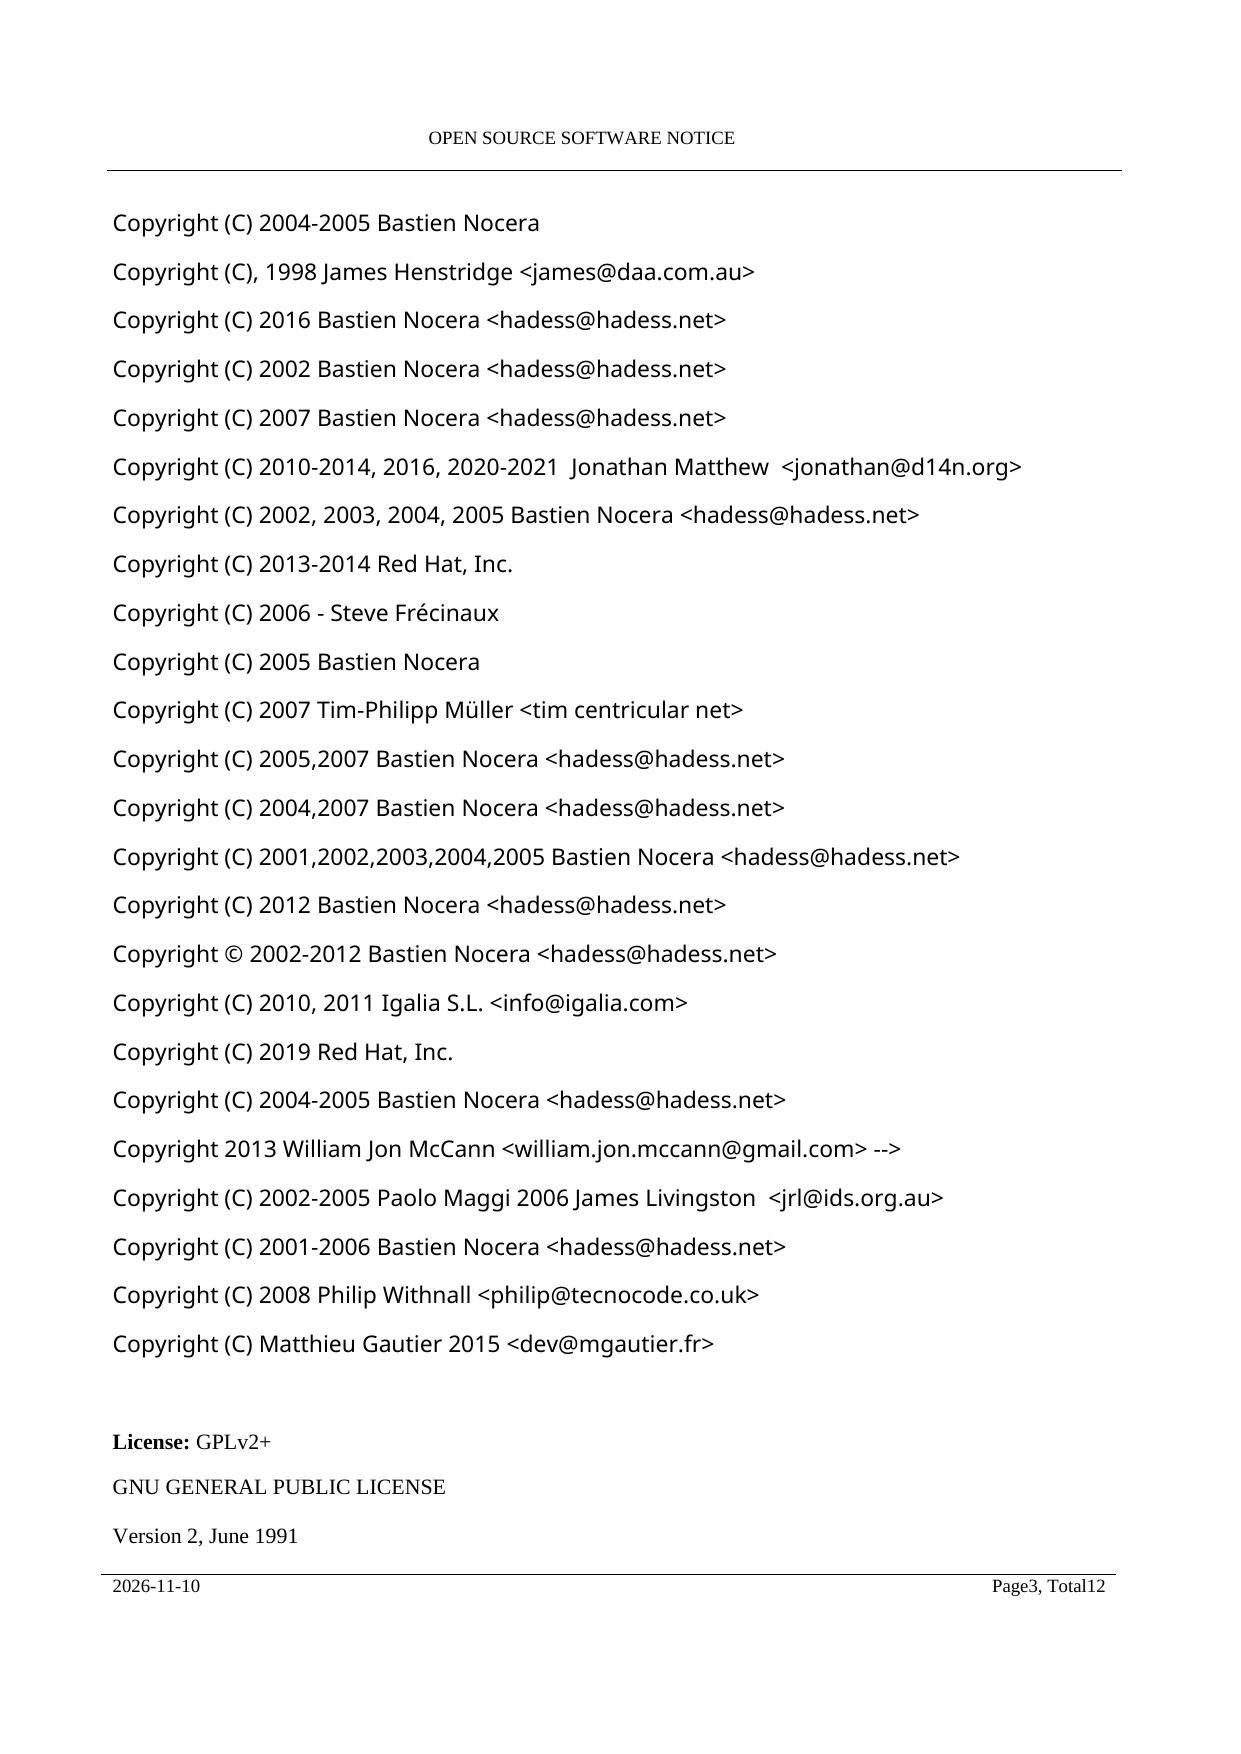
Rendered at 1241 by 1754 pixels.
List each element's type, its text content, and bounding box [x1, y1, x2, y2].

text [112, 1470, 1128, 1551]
text License: GPLv2+ [112, 1425, 1128, 1458]
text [112, 206, 1128, 1409]
